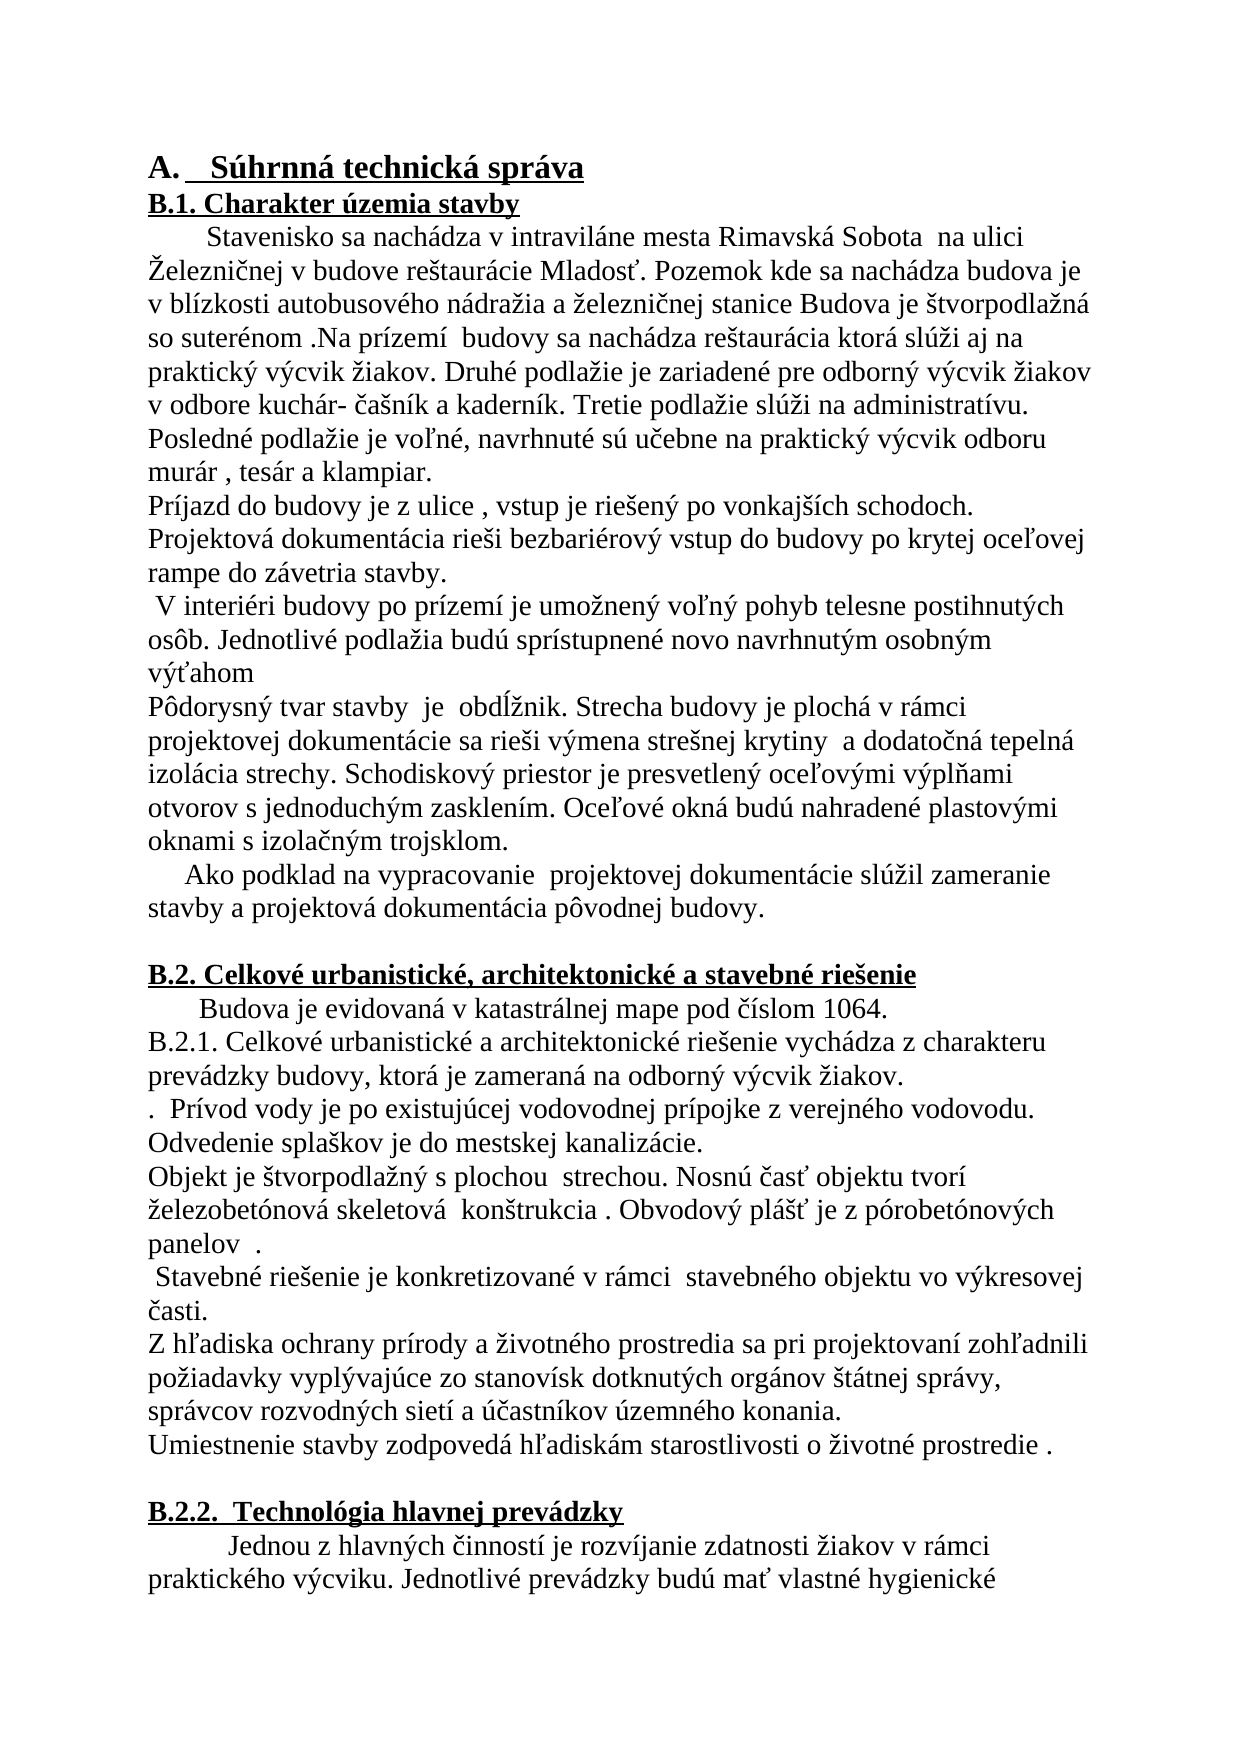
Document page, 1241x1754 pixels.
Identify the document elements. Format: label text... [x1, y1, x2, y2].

text Ako podklad na vypracovanie projektovej dokumentácie slúžil zameranie stavby a projektová dokumentácia pôvodnej budovy. [148, 857, 1093, 924]
text Pôdorysný tvar stavby je obdĺžnik. Strecha budovy je plochá v rámci projektovej dokumentácie sa rieši výmena strešnej krytiny a dodatočná tepelná izolácia strechy. Schodiskový priestor je presvetlený oceľovými výplňami otvorov s jednoduchým zasklením. Oceľové okná budú nahradené plastovými oknami s izolačným trojsklom. [148, 689, 1093, 857]
text Z hľadiska ochrany prírody a životného prostredia sa pri projektovaní zohľadnili požiadavky vyplývajúce zo stanovísk dotknutých orgánov štátnej správy, správcov rozvodných sietí a účastníkov územného konania. [148, 1326, 1093, 1427]
text Objekt je štvorpodlažný s plochou strechou. Nosnú časť objektu tvorí železobetónová skeletová konštrukcia . Obvodový plášť je z pórobetónových panelov . [148, 1159, 1093, 1259]
text Umiestnenie stavby zodpovedá hľadiskám starostlivosti o životné prostredie . [148, 1427, 1093, 1461]
text B.2. Celkové urbanistické, architektonické a stavebné riešenie [148, 957, 1093, 991]
text Budova je evidovaná v katastrálnej mape pod číslom 1064. [148, 991, 1093, 1024]
text B.2.1. Celkové urbanistické a architektonické riešenie vychádza z charakteru prevádzky budovy, ktorá je zameraná na odborný výcvik žiakov. [148, 1024, 1093, 1092]
text B.2.2. Technológia hlavnej prevádzky [148, 1494, 1093, 1528]
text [148, 1528, 1093, 1595]
text B.1. Charakter územia stavby [148, 186, 1093, 219]
text Stavenisko sa nachádza v intraviláne mesta Rimavská Sobota na ulici Železničnej v budove reštaurácie Mladosť. Pozemok kde sa nachádza budova je v blízkosti autobusového nádražia a železničnej stanice Budova je štvorpodlažná so suterénom .Na prízemí budovy sa nachádza reštaurácia ktorá slúži aj na praktický výcvik žiakov. Druhé podlažie je zariadené pre odborný výcvik žiakov v odbore kuchár- čašník a kaderník. Tretie podlažie slúži na administratívu. Posledné podlažie je voľné, navrhnuté sú učebne na praktický výcvik odboru murár , tesár a klampiar. [148, 219, 1093, 488]
text Príjazd do budovy je z ulice , vstup je riešený po vonkajších schodoch. Projektová dokumentácia rieši bezbariérový vstup do budovy po krytej oceľovej rampe do závetria stavby. [148, 488, 1093, 588]
text . Prívod vody je po existujúcej vodovodnej prípojke z verejného vodovodu. Odvedenie splaškov je do mestskej kanalizácie. [148, 1092, 1093, 1159]
text V interiéri budovy po prízemí je umožnený voľný pohyb telesne postihnutých osôb. Jednotlivé podlažia budú sprístupnené novo navrhnutým osobným výťahom [148, 588, 1093, 689]
list Súhrnná technická správa [148, 148, 1093, 186]
text Stavebné riešenie je konkretizované v rámci stavebného objektu vo výkresovej časti. [148, 1259, 1093, 1326]
